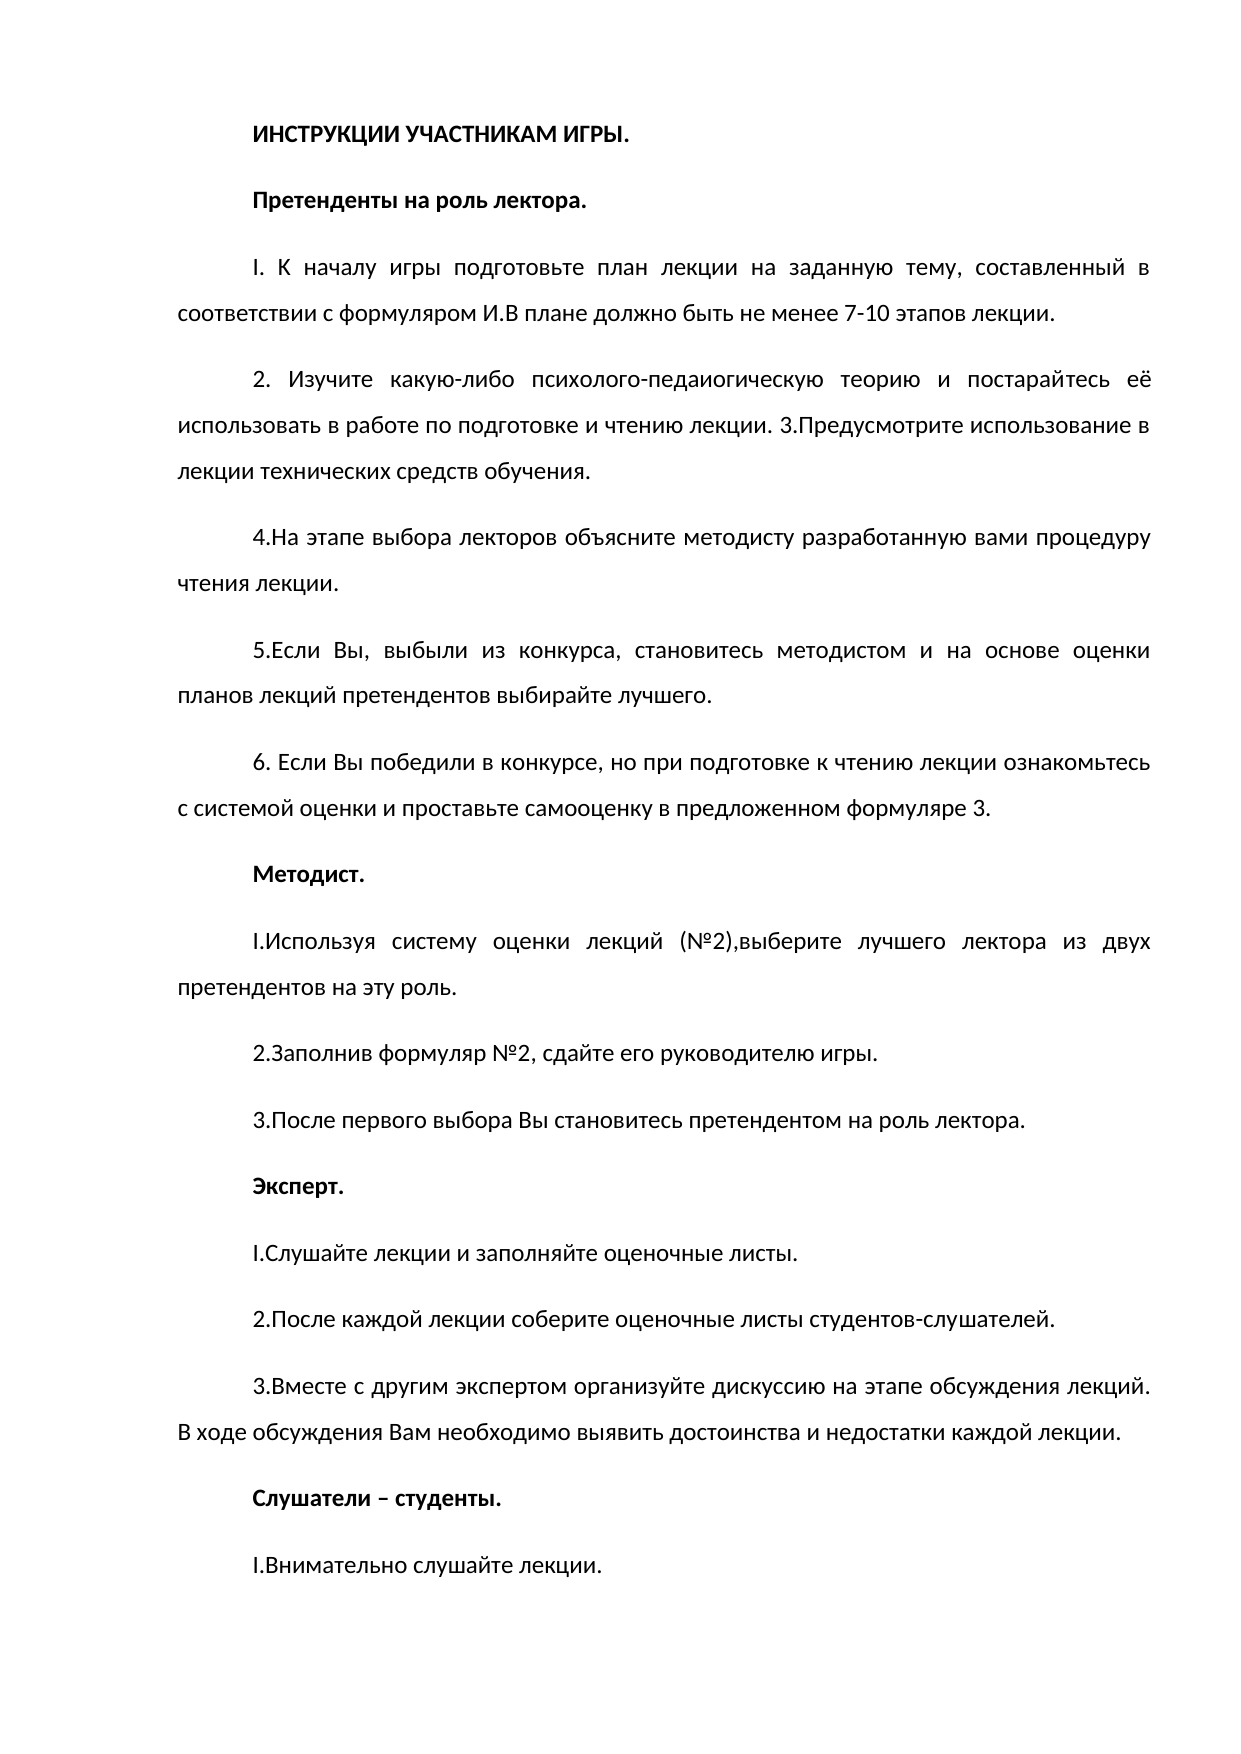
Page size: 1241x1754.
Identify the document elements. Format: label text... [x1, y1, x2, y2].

text 4.На этапе выбора лекторов объясните методисту разработанную вами процедуру чтения лекции. [177, 522, 1152, 598]
text I.Внимательно слушайте лекции. [177, 1549, 1152, 1579]
text 2.Заполнив формуляр №2, сдайте его руководителю игры. [177, 1037, 1152, 1068]
text 2.После каждой лекции соберите оценочные листы студентов-слушателей. [177, 1303, 1152, 1334]
text I.Слушайте лекции и заполняйте оценочные листы. [177, 1237, 1152, 1267]
text I.Используя систему оценки лекций (№2),выберите лучшего лектора из двух претендентов на эту роль. [177, 925, 1152, 1001]
text 3.После первого выбора Вы становитесь претендентом на роль лектора. [177, 1104, 1152, 1134]
text Методист. [177, 858, 1152, 889]
text 5.Если Вы, выбыли из конкурса, становитесь методистом и на основе оценки планов лекций претендентов выбирайте лучшего. [177, 634, 1152, 710]
text 2. Изучите какую-либо психолого-педаиогическую теорию и постарайтесь её использовать в работе по подготовке и чтению лекции. 3.Предусмотрите использование в лекции технических средств обучения. [177, 363, 1152, 486]
text Слушатели – студенты. [177, 1482, 1152, 1513]
text ИНСТРУКЦИИ УЧАСТНИКАМ ИГРЫ. [177, 118, 1152, 149]
text 6. Если Вы победили в конкурсе, но при подготовке к чтению лекции ознакомьтесь с системой оценки и проставьте самооценку в предложенном формуляре 3. [177, 746, 1152, 822]
text Претенденты на роль лектора. [177, 185, 1152, 215]
text Эксперт. [177, 1170, 1152, 1201]
text 3.Вместе с другим экспертом организуйте дискуссию на этапе обсуждения лекций. В ходе обсуждения Вам необходимо выявить достоинства и недостатки каждой лекции. [177, 1370, 1152, 1446]
text I. K началу игры подготовьте план лекции на заданную тему, составленный в соответствии с формуляром И.В плане должно быть не менее 7-10 этапов лекции. [177, 251, 1152, 327]
